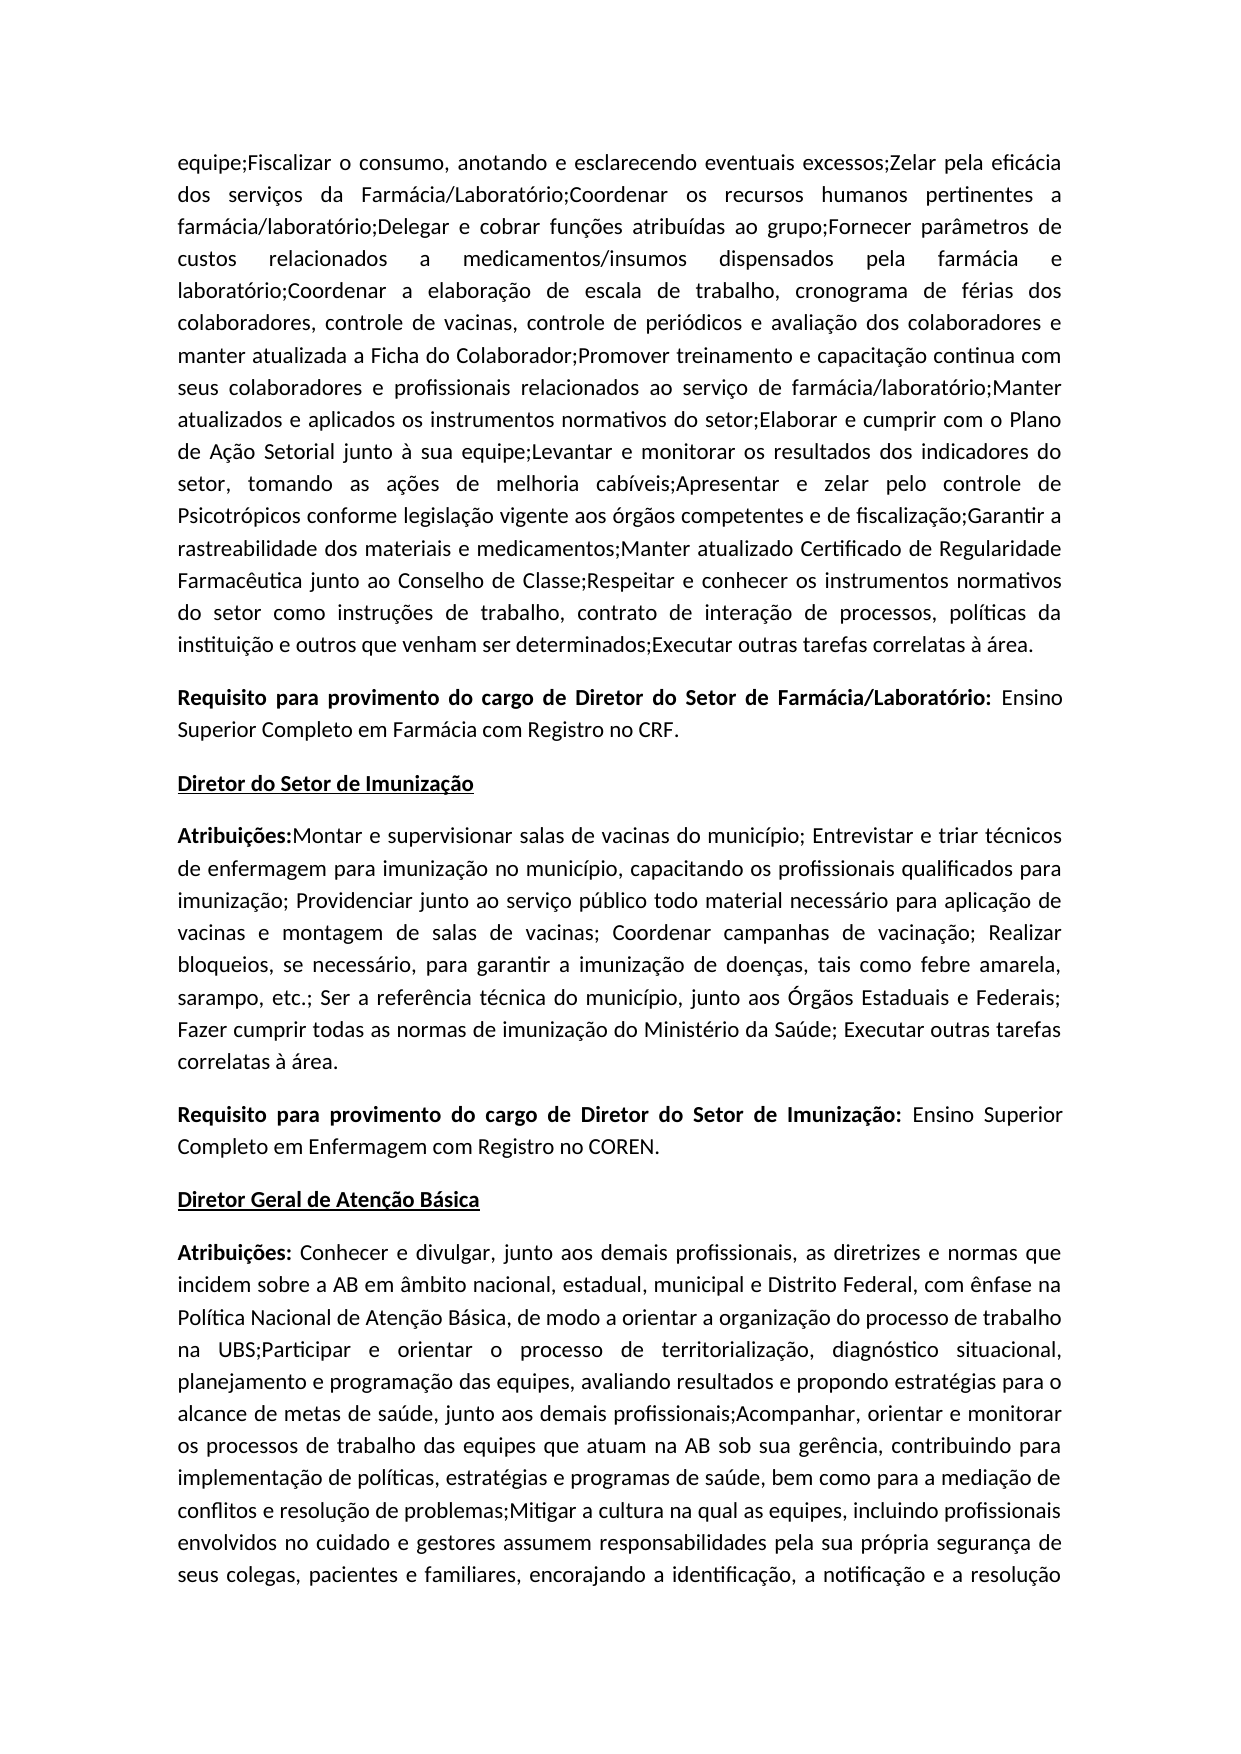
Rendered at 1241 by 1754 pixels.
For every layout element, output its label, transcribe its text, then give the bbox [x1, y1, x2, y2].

text Atribuições:Montar e supervisionar salas de vacinas do município; Entrevistar e triar técnicos de enfermagem para imunização no município, capacitando os profissionais qualificados para imunização; Providenciar junto ao serviço público todo material necessário para aplicação de vacinas e montagem de salas de vacinas; Coordenar campanhas de vacinação; Realizar bloqueios, se necessário, para garantir a imunização de doenças, tais como febre amarela, sarampo, etc.; Ser a referência técnica do município, junto aos Órgãos Estaduais e Federais; Fazer cumprir todas as normas de imunização do Ministério da Saúde; Executar outras tarefas correlatas à área. [177, 822, 1063, 1075]
text Requisito para provimento do cargo de Diretor do Setor de Farmácia/Laboratório: Ensino Superior Completo em Farmácia com Registro no CRF. [177, 683, 1063, 744]
text Requisito para provimento do cargo de Diretor do Setor de Imunização: Ensino Superior Completo em Enfermagem com Registro no COREN. [177, 1100, 1063, 1160]
text Diretor do Setor de Imunização [177, 769, 1063, 797]
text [177, 148, 1063, 658]
text Diretor Geral de Atenção Básica [177, 1185, 1063, 1213]
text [177, 1238, 1063, 1588]
